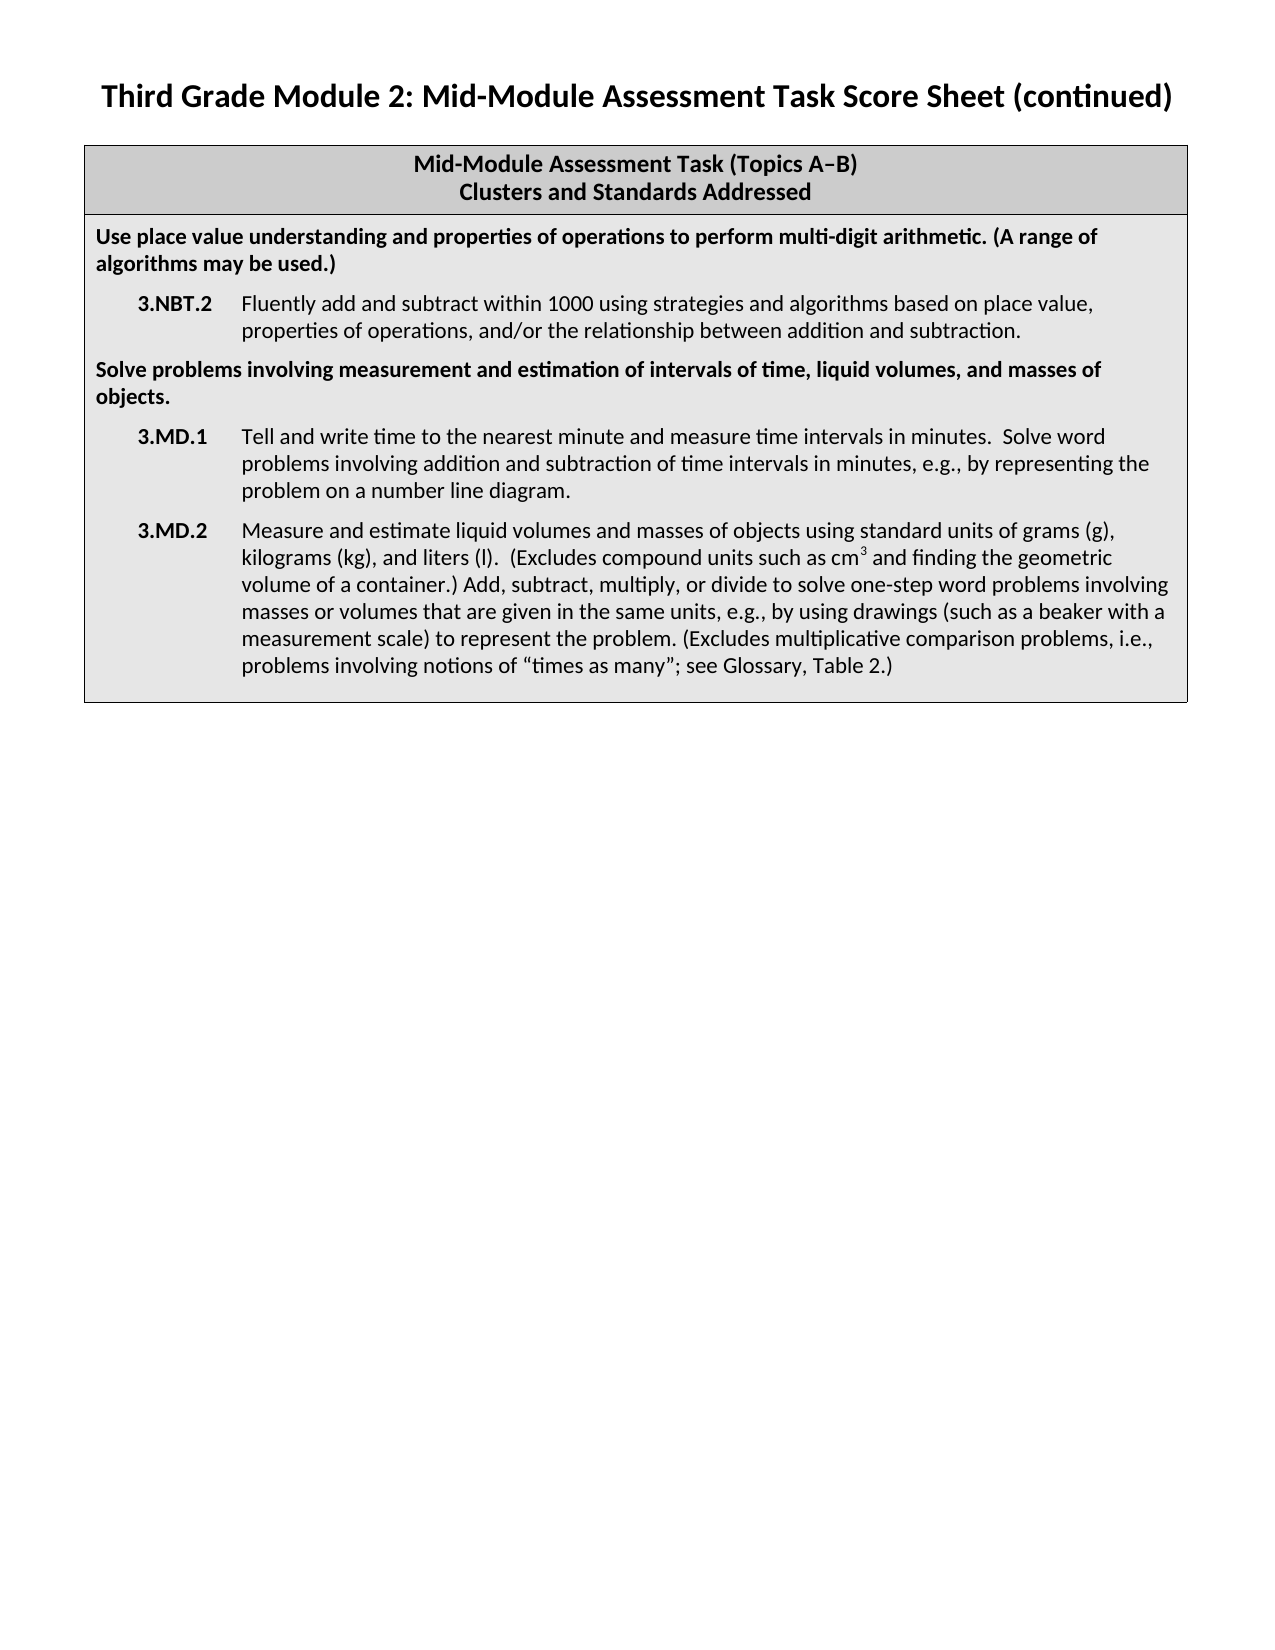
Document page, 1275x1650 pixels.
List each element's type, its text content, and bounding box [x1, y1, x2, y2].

text Third Grade Module 2: Mid-Module Assessment Task Score Sheet (continued) [75, 75, 1200, 116]
table_header Mid-Module Assessment Task (Topics A–B) Clusters and Standards Addressed [85, 146, 1187, 214]
table_cell Use place value understanding and properties of operations to perform multi-digit arithmetic. (A range of algorithms may be used.) 3.NBT.2 Fluently add and subtract within 1000 using strategies and algorithms based on place value, properties of operations, and/or the relationship between addition and subtraction. Solve problems involving measurement and estimation of intervals of time, liquid volumes, and masses of objects. 3.MD.1 Tell and write time to the nearest minute and measure time intervals in minutes. Solve word problems involving addition and subtraction of time intervals in minutes, e.g., by representing the problem on a number line diagram. 3.MD.2 Measure and estimate liquid volumes and masses of objects using standard units of grams (g), kilograms (kg), and liters (l). (Excludes compound units such as cm3 and finding the geometric volume of a container.) Add, subtract, multiply, or divide to solve one-step word problems involving masses or volumes that are given in the same units, e.g., by using drawings (such as a beaker with a measurement scale) to represent the problem. (Excludes multiplicative comparison problems, i.e., problems involving notions of “times as many”; see Glossary, Table 2.) [85, 215, 1187, 702]
